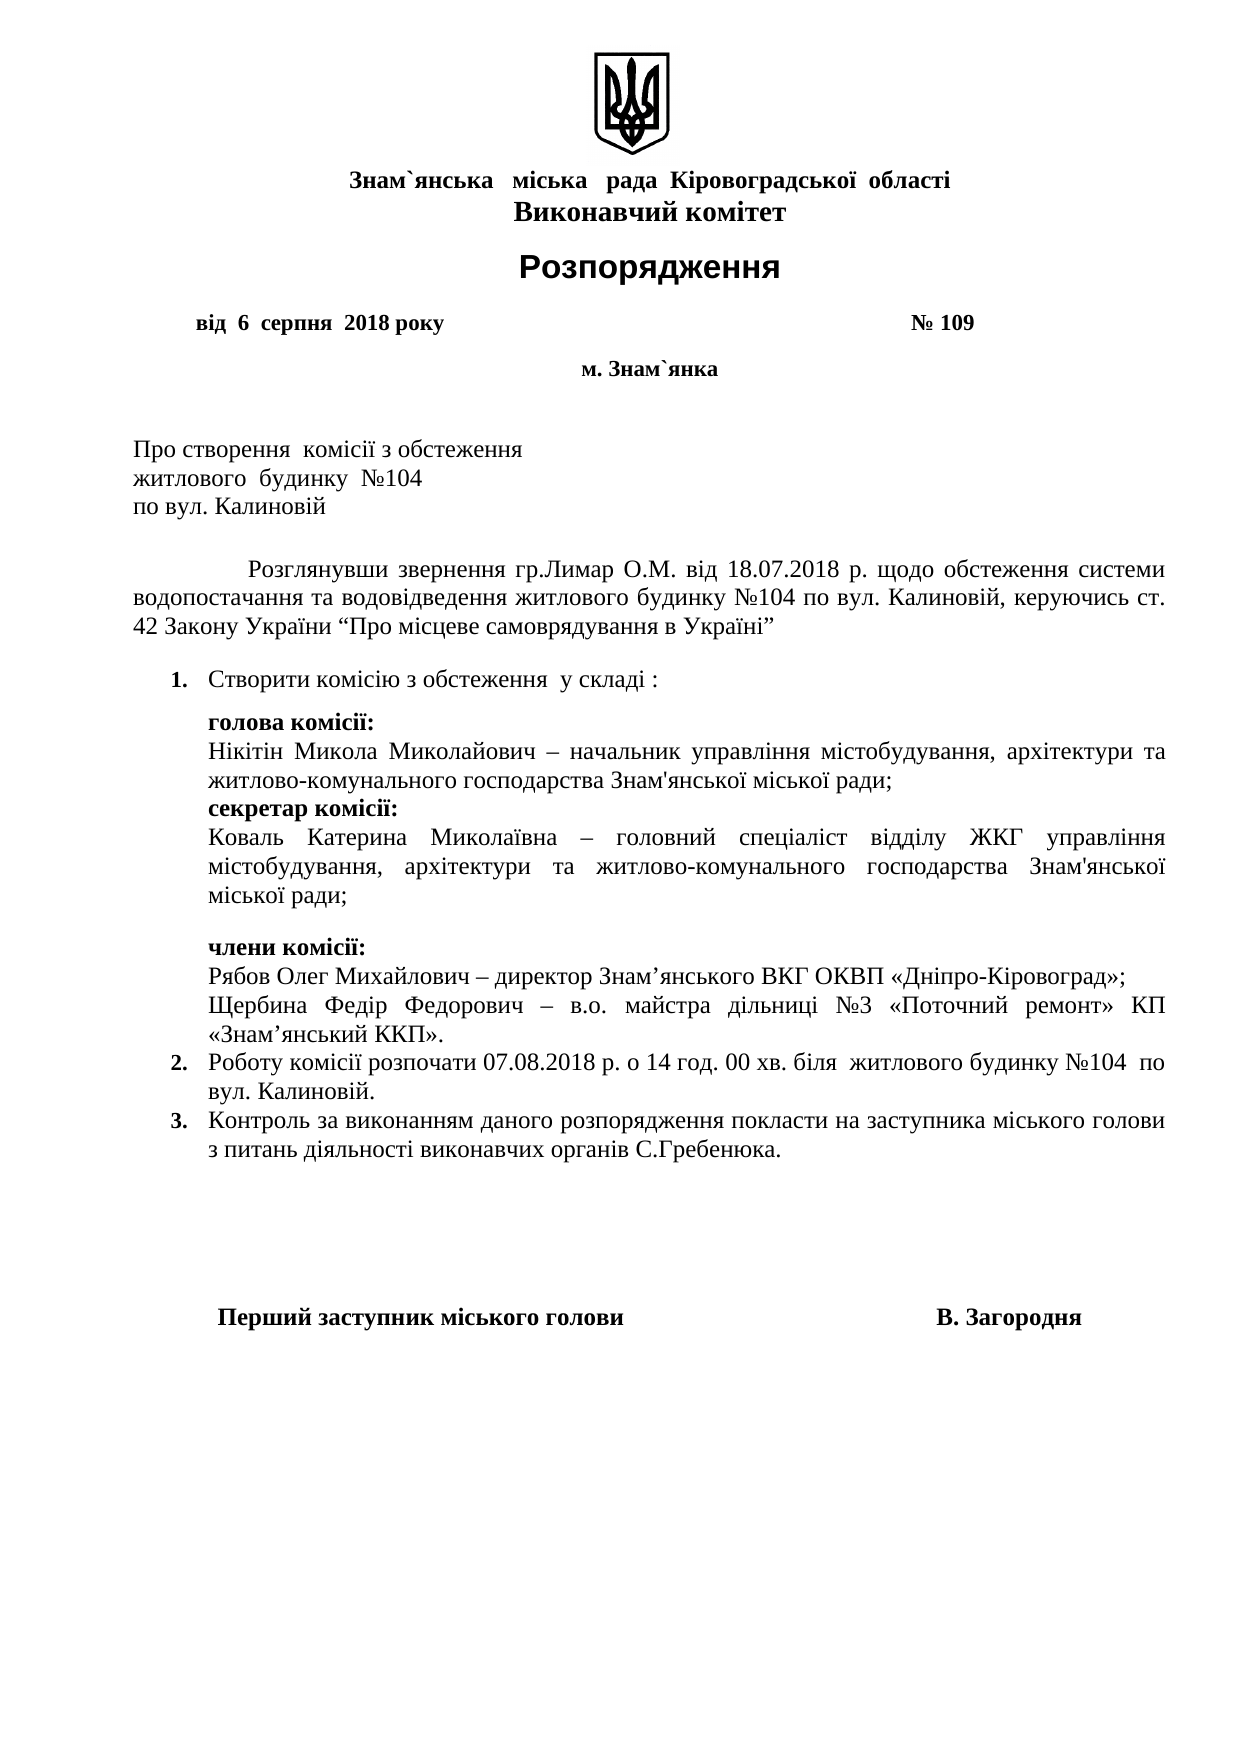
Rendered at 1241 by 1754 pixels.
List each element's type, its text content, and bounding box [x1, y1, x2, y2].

list Контроль за виконанням даного розпорядження покласти на заступника міського голови з питань діяльності виконавчих органів С.Гребенюка. [170, 1105, 1167, 1162]
title Знам`янська міська рада Кіровоградської області [133, 44, 1167, 194]
text Щербина Федір Федорович – в.о. майстра дільниці №3 «Поточний ремонт» КП «Знам’янський ККП». [208, 990, 1167, 1047]
text секретар комісії: [208, 793, 1167, 822]
picture [586, 45, 680, 166]
text Коваль Катерина Миколаївна – головний спеціаліст відділу ЖКГ управління містобудування, архітектури та житлово-комунального господарства Знам'янської міської ради; [208, 822, 1167, 908]
text голова комісії: [208, 707, 1167, 736]
subtitle Виконавчий комітет [133, 194, 1167, 228]
text Рябов Олег Михайлович – директор Знам’янського ВКГ ОКВП «Дніпро-Кіровоград»; [208, 961, 1167, 990]
text житлового будинку №104 [133, 463, 1167, 491]
subtitle Розпорядження [133, 247, 1167, 285]
text м. Знам`янка [133, 355, 1167, 381]
text Перший заступник міського голови В. Загородня [133, 1302, 1167, 1330]
subtitle Розглянувши звернення гр.Лимар О.М. від 18.07.2018 р. щодо обстеження системи водопостачання та водовідведення житлового будинку №104 по вул. Калиновій, керуючись ст. 42 Закону України “Про місцеве самоврядування в Україні” [133, 554, 1167, 640]
text Про створення комісії з обстеження [133, 434, 1167, 463]
list Створити комісію з обстеження у складі : [170, 664, 1167, 693]
text Нікітін Микола Миколайович – начальник управління містобудування, архітектури та житлово-комунального господарства Знам'янської міської ради; [208, 736, 1167, 793]
text члени комісії: [208, 932, 1167, 961]
list Роботу комісії розпочати 07.08.2018 р. о 14 год. 00 хв. біля житлового будинку №104 по вул. Калиновій. [170, 1047, 1167, 1105]
text по вул. Калиновій [133, 491, 1167, 520]
subtitle від 6 серпня 2018 року № 109 [133, 309, 1167, 336]
